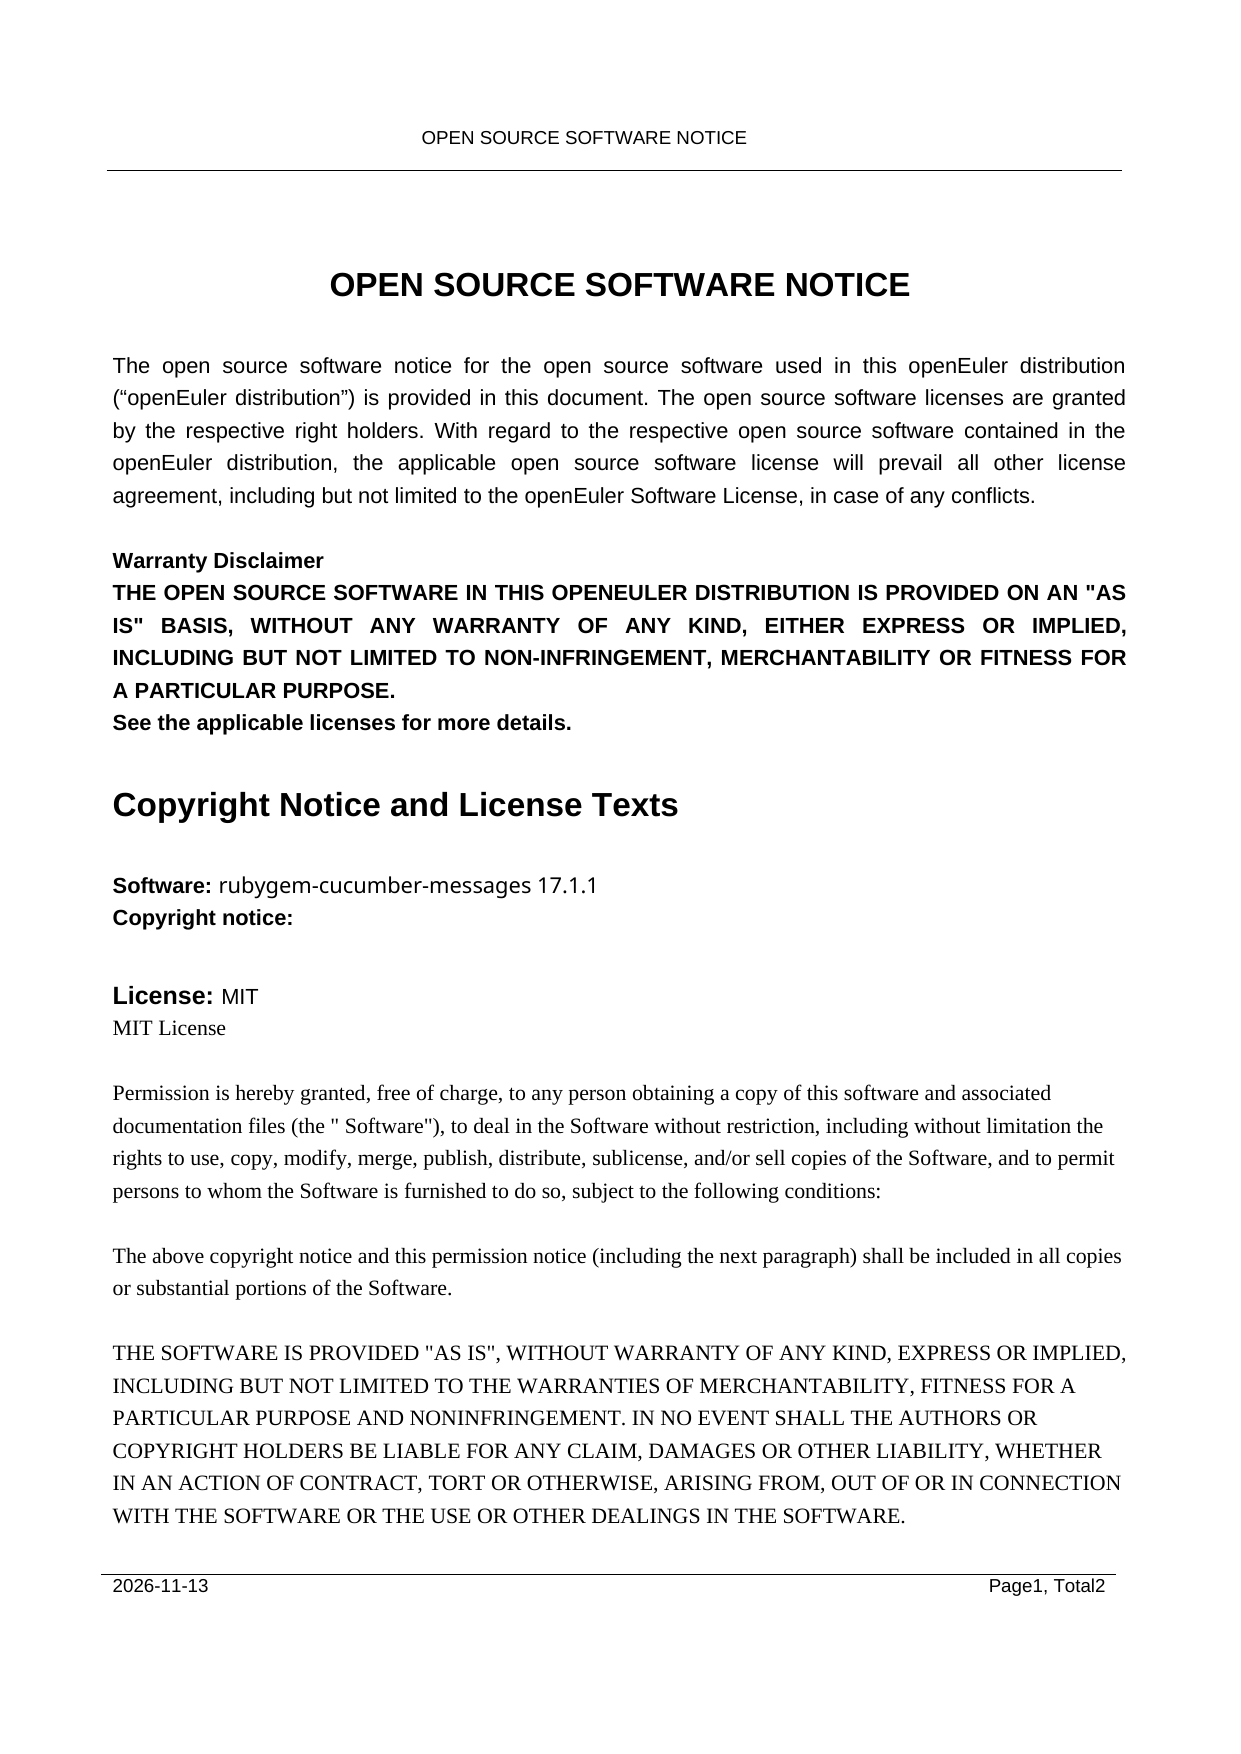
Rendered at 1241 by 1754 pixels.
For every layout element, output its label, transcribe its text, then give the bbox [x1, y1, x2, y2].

text THE OPEN SOURCE SOFTWARE IN THIS OPENEULER DISTRIBUTION IS PROVIDED ON AN "AS IS" BASIS, WITHOUT ANY WARRANTY OF ANY KIND, EITHER EXPRESS OR IMPLIED, INCLUDING BUT NOT LIMITED TO NON-INFRINGEMENT, MERCHANTABILITY OR FITNESS FOR A PARTICULAR PURPOSE. See the applicable licenses for more details. [112, 576, 1128, 739]
text Warranty Disclaimer [112, 544, 1128, 576]
title Software: rubygem-cucumber-messages 17.1.1 [112, 869, 1128, 901]
text Copyright notice: [112, 901, 1128, 934]
text The open source software notice for the open source software used in this openEuler distribution (“openEuler distribution”) is provided in this document. The open source software licenses are granted by the respective right holders. With regard to the respective open source software contained in the openEuler distribution, the applicable open source software license will prevail all other license agreement, including but not limited to the openEuler Software License, in case of any conflicts. [112, 349, 1128, 511]
text Copyright Notice and License Texts [112, 771, 1128, 836]
text OPEN SOURCE SOFTWARE NOTICE [112, 251, 1128, 316]
text License: MIT [112, 979, 1128, 1012]
text MIT License Permission is hereby granted, free of charge, to any person obtaining a copy of this software and associated documentation files (the " Software"), to deal in the Software without restriction, including without limitation the rights to use, copy, modify, merge, publish, distribute, sublicense, and/or sell copies of the Software, and to permit persons to whom the Software is furnished to do so, subject to the following conditions: The above copyright notice and this permission notice (including the next paragraph) shall be included in all copies or substantial portions of the Software. THE SOFTWARE IS PROVIDED "AS IS", WITHOUT WARRANTY OF ANY KIND, EXPRESS OR IMPLIED, INCLUDING BUT NOT LIMITED TO THE WARRANTIES OF MERCHANTABILITY, FITNESS FOR A PARTICULAR PURPOSE AND NONINFRINGEMENT. IN NO EVENT SHALL THE AUTHORS OR COPYRIGHT HOLDERS BE LIABLE FOR ANY CLAIM, DAMAGES OR OTHER LIABILITY, WHETHER IN AN ACTION OF CONTRACT, TORT OR OTHERWISE, ARISING FROM, OUT OF OR IN CONNECTION WITH THE SOFTWARE OR THE USE OR OTHER DEALINGS IN THE SOFTWARE. [112, 1012, 1128, 1564]
